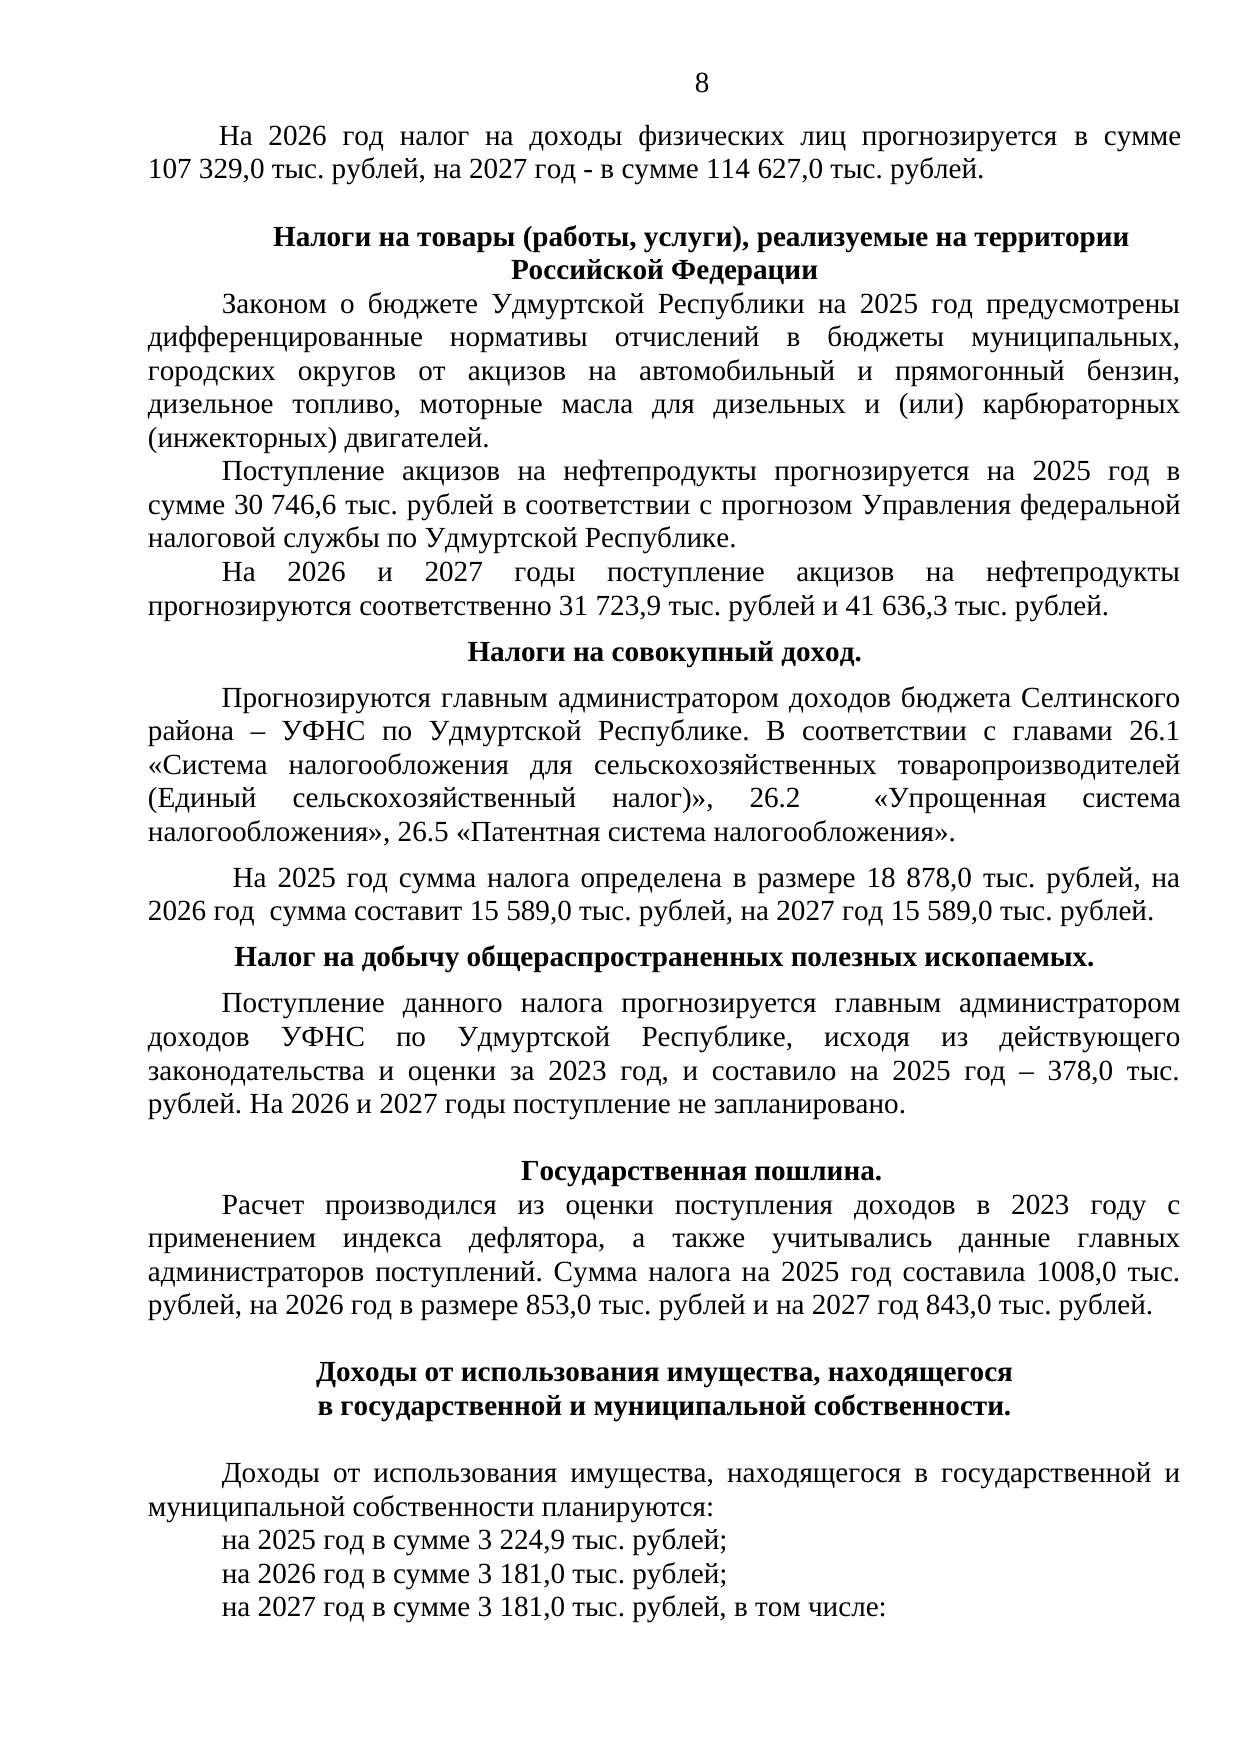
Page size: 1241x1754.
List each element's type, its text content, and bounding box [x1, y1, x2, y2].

text на 2025 год в сумме 3 224,9 тыс. рублей; [148, 1522, 1181, 1556]
text Государственная пошлина. [148, 1153, 1181, 1187]
text Поступление акцизов на нефтепродукты прогнозируется на 2025 год в сумме 30 746,6 тыс. рублей в соответствии с прогнозом Управления федеральной налоговой службы по Удмуртской Республике. [148, 453, 1181, 554]
text Налоги на совокупный доход. [148, 634, 1181, 667]
text Доходы от использования имущества, находящегося в государственной и муниципальной собственности планируются: [148, 1455, 1181, 1522]
text Законом о бюджете Удмуртской Республики на 2025 год предусмотрены дифференцированные нормативы отчислений в бюджеты муниципальных, городских округов от акцизов на автомобильный и прямогонный бензин, дизельное топливо, моторные масла для дизельных и (или) карбюраторных (инжекторных) двигателей. [148, 286, 1181, 453]
text Прогнозируются главным администратором доходов бюджета Селтинского района – УФНС по Удмуртской Республике. В соответствии с главами 26.1 «Система налогообложения для сельскохозяйственных товаропроизводителей (Единый сельскохозяйственный налог)», 26.2 «Упрощенная система налогообложения», 26.5 «Патентная система налогообложения». [148, 680, 1181, 847]
text в государственной и муниципальной собственности. [148, 1388, 1181, 1422]
text Поступление данного налога прогнозируется главным администратором доходов УФНС по Удмуртской Республике, исходя из действующего законодательства и оценки за 2023 год, и составило на 2025 год – 378,0 тыс. рублей. На 2026 и 2027 годы поступление не запланировано. [148, 986, 1181, 1120]
text Налоги на товары (работы, услуги), реализуемые на территории Российской Федерации [148, 219, 1181, 286]
text Расчет производился из оценки поступления доходов в 2023 году с применением индекса дефлятора, а также учитывались данные главных администраторов поступлений. Сумма налога на 2025 год составила 1008,0 тыс. рублей, на 2026 год в размере 853,0 тыс. рублей и на 2027 год 843,0 тыс. рублей. [148, 1187, 1181, 1321]
text Доходы от использования имущества, находящегося [148, 1354, 1181, 1388]
text На 2026 и 2027 годы поступление акцизов на нефтепродукты прогнозируются соответственно 31 723,9 тыс. рублей и 41 636,3 тыс. рублей. [148, 554, 1181, 621]
text на 2026 год в сумме 3 181,0 тыс. рублей; [148, 1556, 1181, 1589]
text на 2027 год в сумме 3 181,0 тыс. рублей, в том числе: [148, 1589, 1181, 1623]
text Налог на добычу общераспространенных полезных ископаемых. [148, 939, 1181, 973]
text На 2026 год налог на доходы физических лиц прогнозируется в сумме 107 329,0 тыс. рублей, на 2027 год - в сумме 114 627,0 тыс. рублей. [148, 118, 1181, 185]
text На 2025 год сумма налога определена в размере 18 878,0 тыс. рублей, на 2026 год сумма составит 15 589,0 тыс. рублей, на 2027 год 15 589,0 тыс. рублей. [148, 860, 1181, 927]
